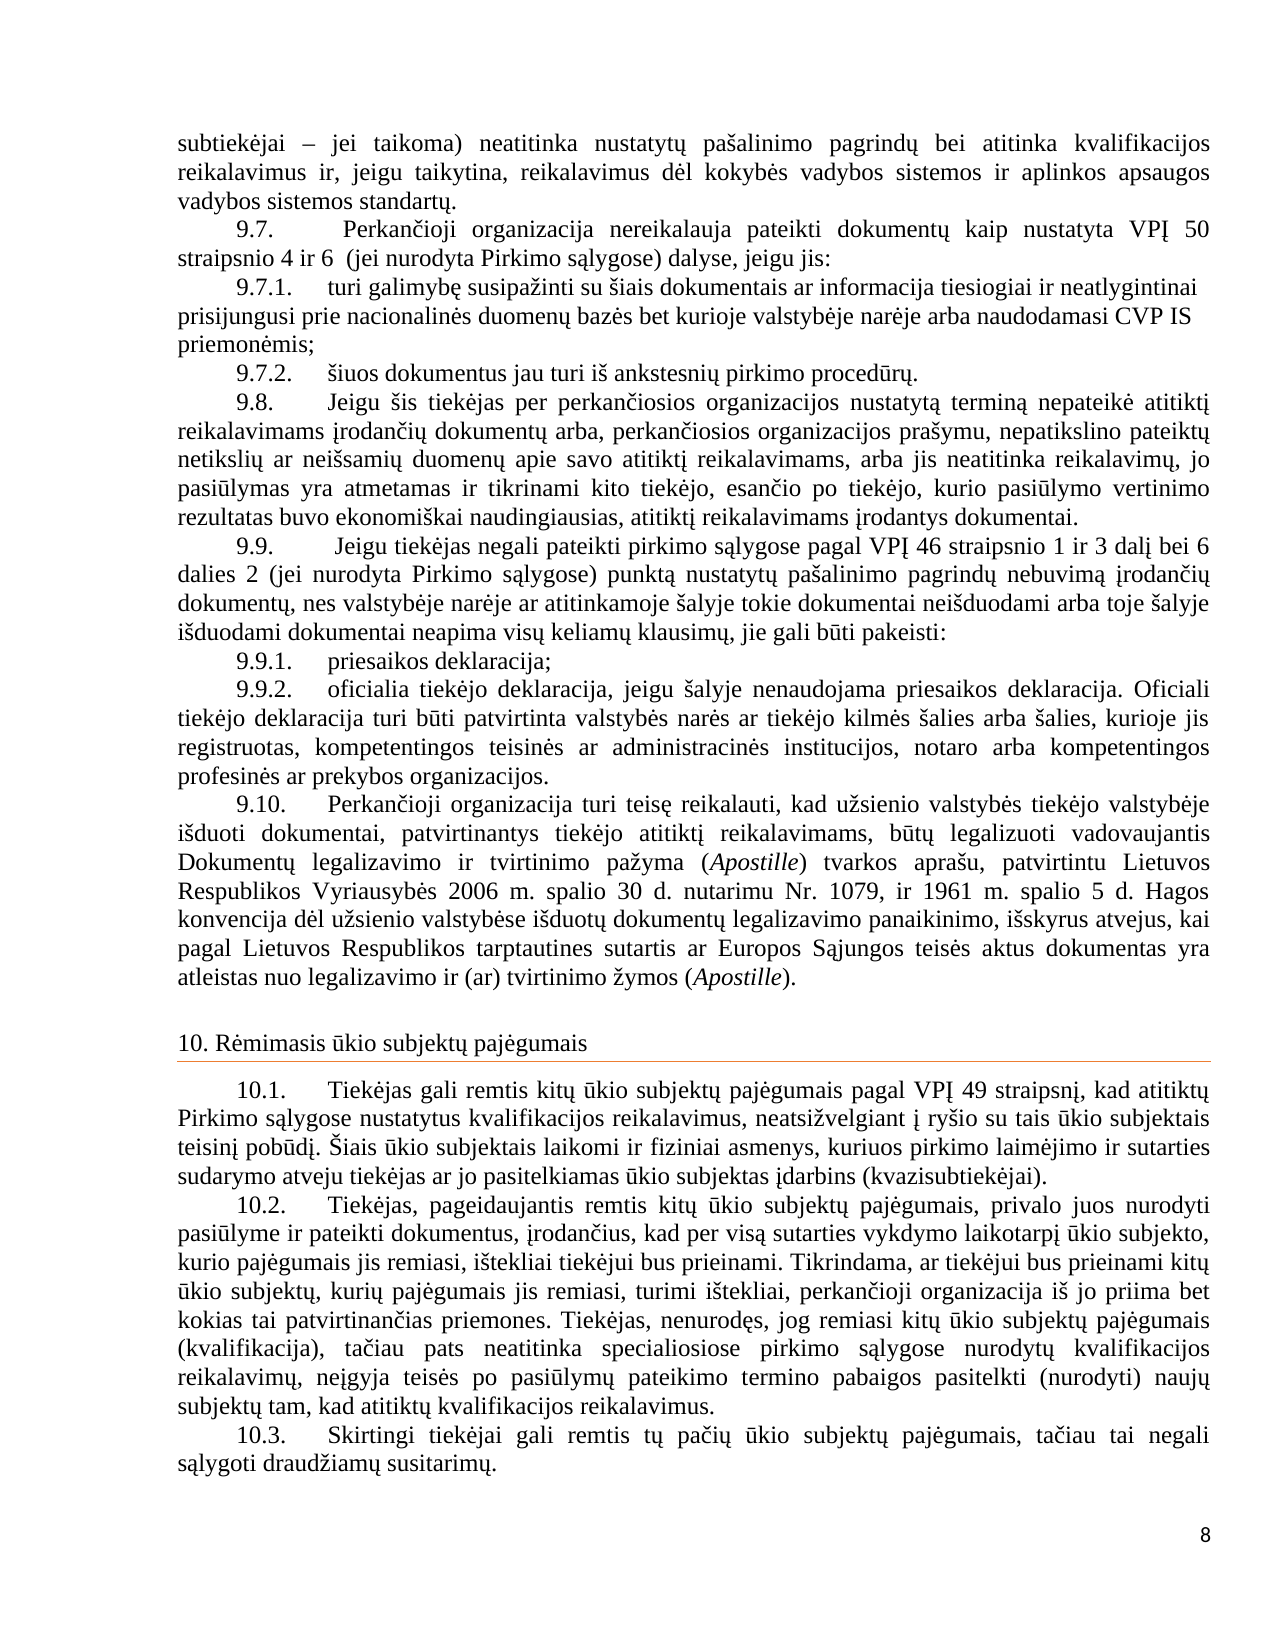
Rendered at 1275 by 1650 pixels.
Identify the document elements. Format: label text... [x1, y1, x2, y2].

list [177, 128, 1211, 214]
list priesaikos deklaracija; [236, 646, 1211, 674]
list Tiekėjas gali remtis kitų ūkio subjektų pajėgumais pagal VPĮ 49 straipsnį, kad atitiktų Pirkimo sąlygose nustatytus kvalifikacijos reikalavimus, neatsižvelgiant į ryšio su tais ūkio subjektais teisinį pobūdį. Šiais ūkio subjektais laikomi ir fiziniai asmenys, kuriuos pirkimo laimėjimo ir sutarties sudarymo atveju tiekėjas ar jo pasitelkiamas ūkio subjektas įdarbins (kvazisubtiekėjai). [177, 1075, 1211, 1190]
list oficialia tiekėjo deklaracija, jeigu šalyje nenaudojama priesaikos deklaracija. Oficiali tiekėjo deklaracija turi būti patvirtinta valstybės narės ar tiekėjo kilmės šalies arba šalies, kurioje jis registruotas, kompetentingos teisinės ar administracinės institucijos, notaro arba kompetentingos profesinės ar prekybos organizacijos. [177, 674, 1211, 789]
list turi galimybę susipažinti su šiais dokumentais ar informacija tiesiogiai ir neatlygintinai prisijungusi prie nacionalinės duomenų bazės bet kurioje valstybėje narėje arba naudodamasi CVP IS priemonėmis; [177, 272, 1211, 358]
list Perkančioji organizacija nereikalauja pateikti dokumentų kaip nustatyta VPĮ 50 straipsnio 4 ir 6 (jei nurodyta Pirkimo sąlygose) dalyse, jeigu jis: [177, 214, 1211, 272]
list Jeigu šis tiekėjas per perkančiosios organizacijos nustatytą terminą nepateikė atitiktį reikalavimams įrodančių dokumentų arba, perkančiosios organizacijos prašymu, nepatikslino pateiktų netikslių ar neišsamių duomenų apie savo atitiktį reikalavimams, arba jis neatitinka reikalavimų, jo pasiūlymas yra atmetamas ir tikrinami kito tiekėjo, esančio po tiekėjo, kurio pasiūlymo vertinimo rezultatas buvo ekonomiškai naudingiausias, atitiktį reikalavimams įrodantys dokumentai. [177, 387, 1211, 531]
list Skirtingi tiekėjai gali remtis tų pačių ūkio subjektų pajėgumais, tačiau tai negali sąlygoti draudžiamų susitarimų. [177, 1420, 1211, 1477]
list Jeigu tiekėjas negali pateikti pirkimo sąlygose pagal VPĮ 46 straipsnio 1 ir 3 dalį bei 6 dalies 2 (jei nurodyta Pirkimo sąlygose) punktą nustatytų pašalinimo pagrindų nebuvimą įrodančių dokumentų, nes valstybėje narėje ar atitinkamoje šalyje tokie dokumentai neišduodami arba toje šalyje išduodami dokumentai neapima visų keliamų klausimų, jie gali būti pakeisti: [177, 531, 1211, 646]
list Tiekėjas, pageidaujantis remtis kitų ūkio subjektų pajėgumais, privalo juos nurodyti pasiūlyme ir pateikti dokumentus, įrodančius, kad per visą sutarties vykdymo laikotarpį ūkio subjekto, kurio pajėgumais jis remiasi, ištekliai tiekėjui bus prieinami. Tikrindama, ar tiekėjui bus prieinami kitų ūkio subjektų, kurių pajėgumais jis remiasi, turimi ištekliai, perkančioji organizacija iš jo priima bet kokias tai patvirtinančias priemones. Tiekėjas, nenurodęs, jog remiasi kitų ūkio subjektų pajėgumais (kvalifikacija), tačiau pats neatitinka specialiosiose pirkimo sąlygose nurodytų kvalifikacijos reikalavimų, neįgyja teisės po pasiūlymų pateikimo termino pabaigos pasitelkti (nurodyti) naujų subjektų tam, kad atitiktų kvalifikacijos reikalavimus. [177, 1190, 1211, 1420]
list Perkančioji organizacija turi teisę reikalauti, kad užsienio valstybės tiekėjo valstybėje išduoti dokumentai, patvirtinantys tiekėjo atitiktį reikalavimams, būtų legalizuoti vadovaujantis Dokumentų legalizavimo ir tvirtinimo pažyma (Apostille) tvarkos aprašu, patvirtintu Lietuvos Respublikos Vyriausybės 2006 m. spalio 30 d. nutarimu Nr. 1079, ir 1961 m. spalio 5 d. Hagos konvencija dėl užsienio valstybėse išduotų dokumentų legalizavimo panaikinimo, išskyrus atvejus, kai pagal Lietuvos Respublikos tarptautines sutartis ar Europos Sąjungos teisės aktus dokumentas yra atleistas nuo legalizavimo ir (ar) tvirtinimo žymos (Apostille). [177, 789, 1211, 991]
subtitle Rėmimasis ūkio subjektų pajėgumais [177, 1028, 1211, 1061]
list šiuos dokumentus jau turi iš ankstesnių pirkimo procedūrų. [177, 358, 1211, 387]
